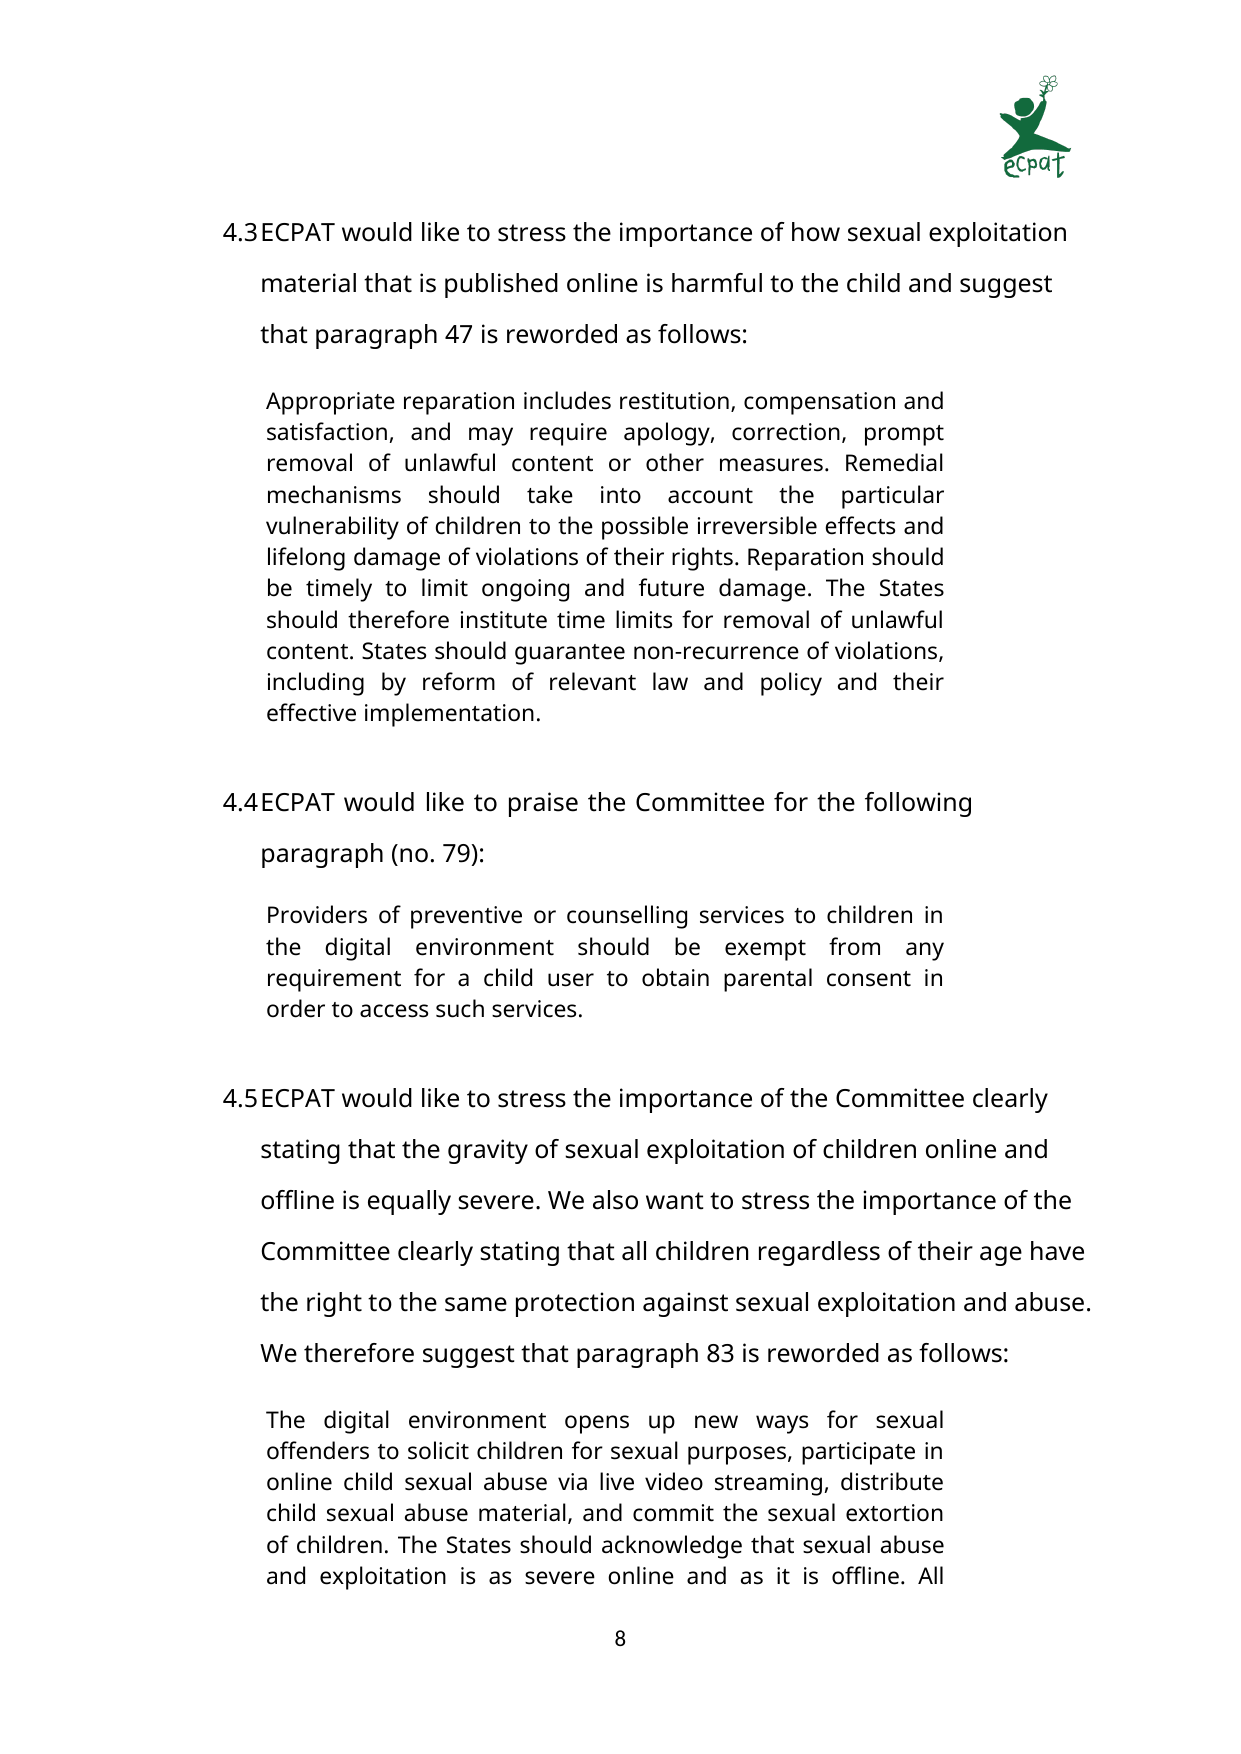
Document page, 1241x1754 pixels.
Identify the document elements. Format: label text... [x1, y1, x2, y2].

picture [977, 73, 1093, 187]
list ECPAT would like to stress the importance of how sexual exploitation material that is published online is harmful to the child and suggest that paragraph 47 is reworded as follows: [223, 215, 1093, 351]
text Appropriate reparation includes restitution, compensation and satisfaction, and may require apology, correction, prompt removal of unlawful content or other measures. Remedial mechanisms should take into account the particular vulnerability of children to the possible irreversible effects and lifelong damage of violations of their rights. Reparation should be timely to limit ongoing and future damage. The States should therefore institute time limits for removal of unlawful content. States should guarantee non-recurrence of violations, including by reform of relevant law and policy and their effective implementation. [266, 385, 945, 728]
list ECPAT would like to stress the importance of the Committee clearly stating that the gravity of sexual exploitation of children online and offline is equally severe. We also want to stress the importance of the Committee clearly stating that all children regardless of their age have the right to the same protection against sexual exploitation and abuse. We therefore suggest that paragraph 83 is reworded as follows: [223, 1081, 1093, 1370]
text Providers of preventive or counselling services to children in the digital environment should be exempt from any requirement for a child user to obtain parental consent in order to access such services. [266, 899, 945, 1024]
list ECPAT would like to praise the Committee for the following paragraph (no. 79): [223, 785, 974, 870]
